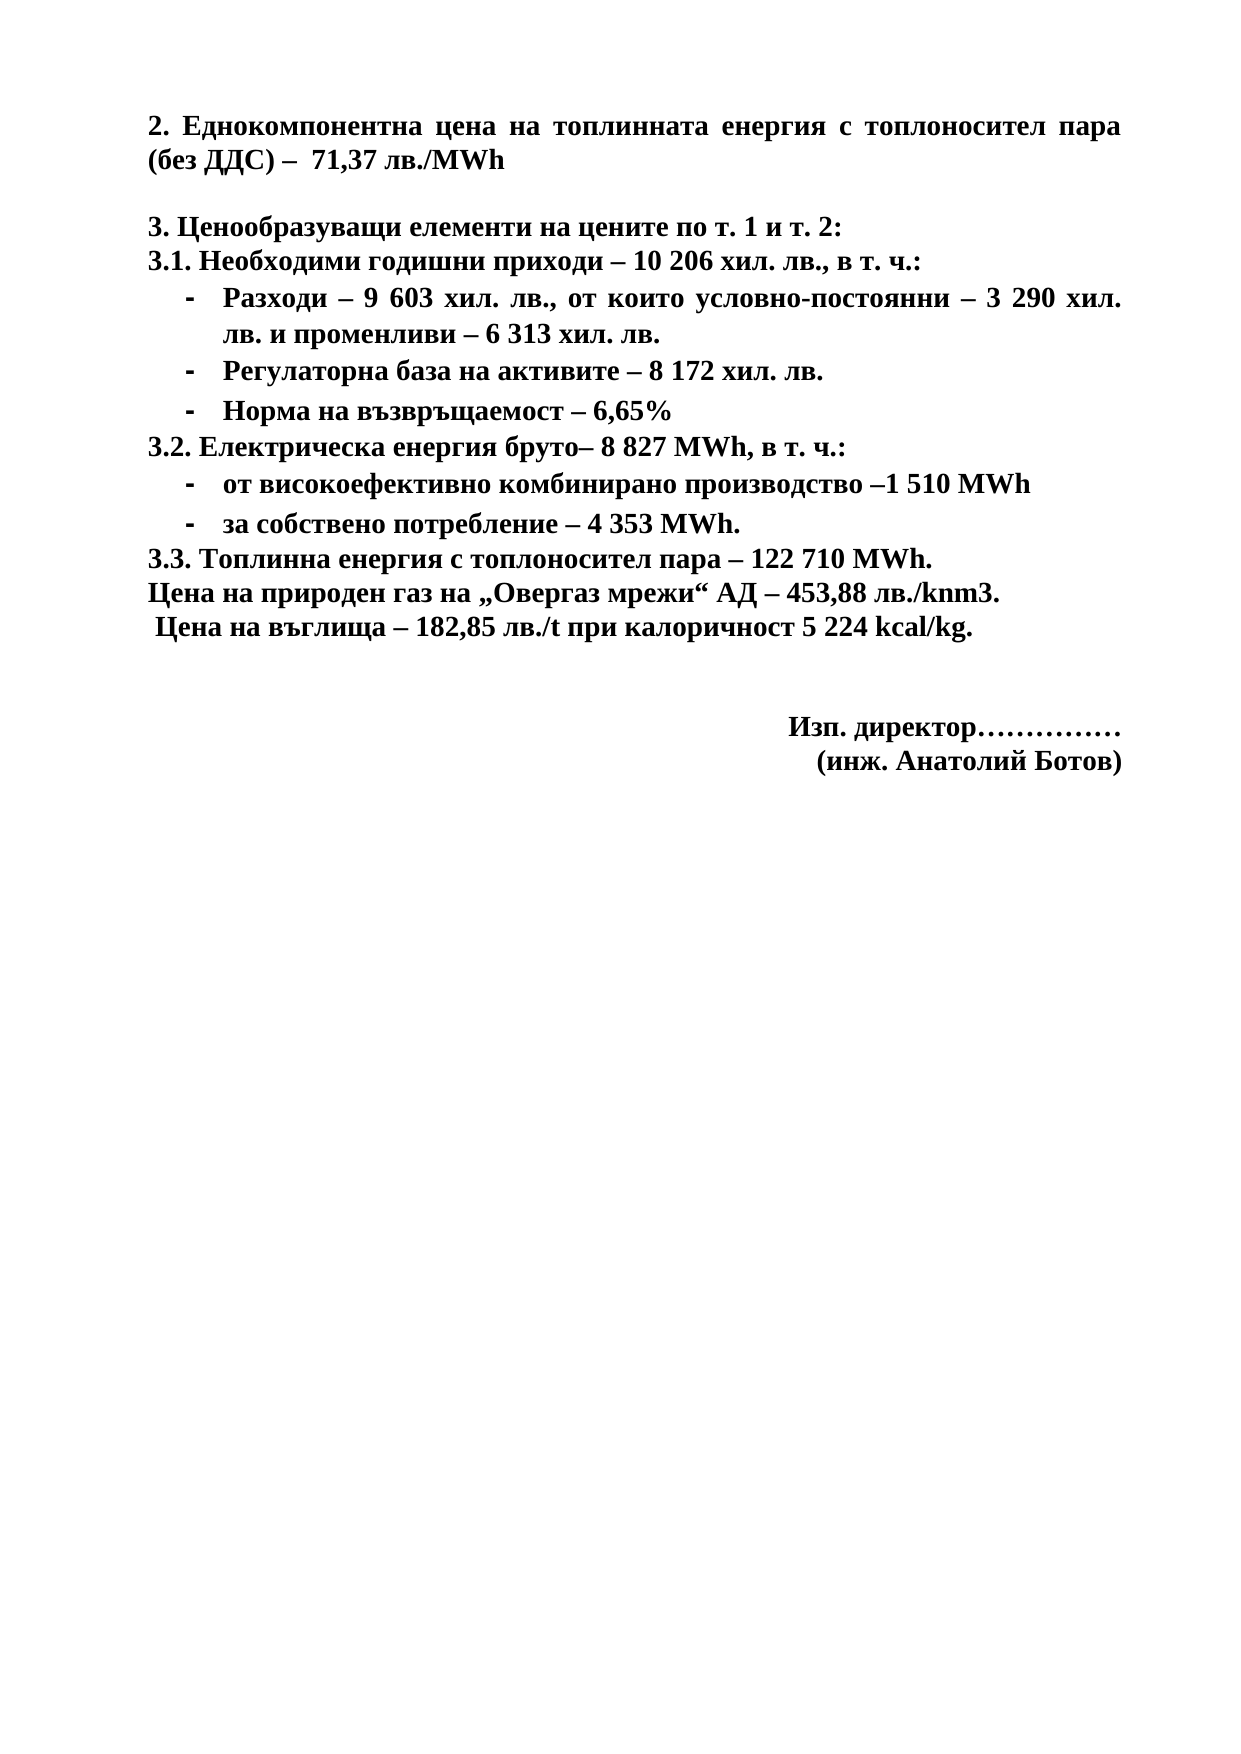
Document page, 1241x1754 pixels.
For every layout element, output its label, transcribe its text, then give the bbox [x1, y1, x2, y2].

list Регулаторна база на активите – 8 172 хил. лв. [185, 349, 1122, 389]
text Цена на въглища – 182,85 лв./t при калоричност 5 224 kcal/kg. [148, 609, 1122, 642]
list Разходи – 9 603 хил. лв., от които условно-постоянни – 3 290 хил. лв. и променливи – 6 313 хил. лв. [185, 276, 1122, 349]
text (инж. Анатолий Ботов) [148, 743, 1122, 776]
text Изп. директор…………… [148, 709, 1122, 743]
text 3. Ценообразуващи елементи на цените по т. 1 и т. 2: [148, 209, 1122, 243]
text 3.2. Електрическа енергия бруто– 8 827 MWh, в т. ч.: [148, 429, 1122, 462]
list Норма на възвръщаемост – 6,65% [185, 389, 1122, 429]
text 3.3. Топлинна енергия с топлоносител пара – 122 710 MWh. [148, 542, 1122, 575]
list за собствено потребление – 4 353 MWh. [185, 502, 1122, 542]
text 2. Еднокомпонентна цена на топлинната енергия с топлоносител пара (без ДДС) – 71,37 лв./MWh [148, 108, 1122, 176]
text 3.1. Необходими годишни приходи – 10 206 хил. лв., в т. ч.: [148, 243, 1122, 276]
list от високоефективно комбинирано производство –1 510 MWh [185, 462, 1122, 502]
text Цена на природен газ на „Овергаз мрежи“ АД – 453,88 лв./knm3. [148, 575, 1122, 609]
